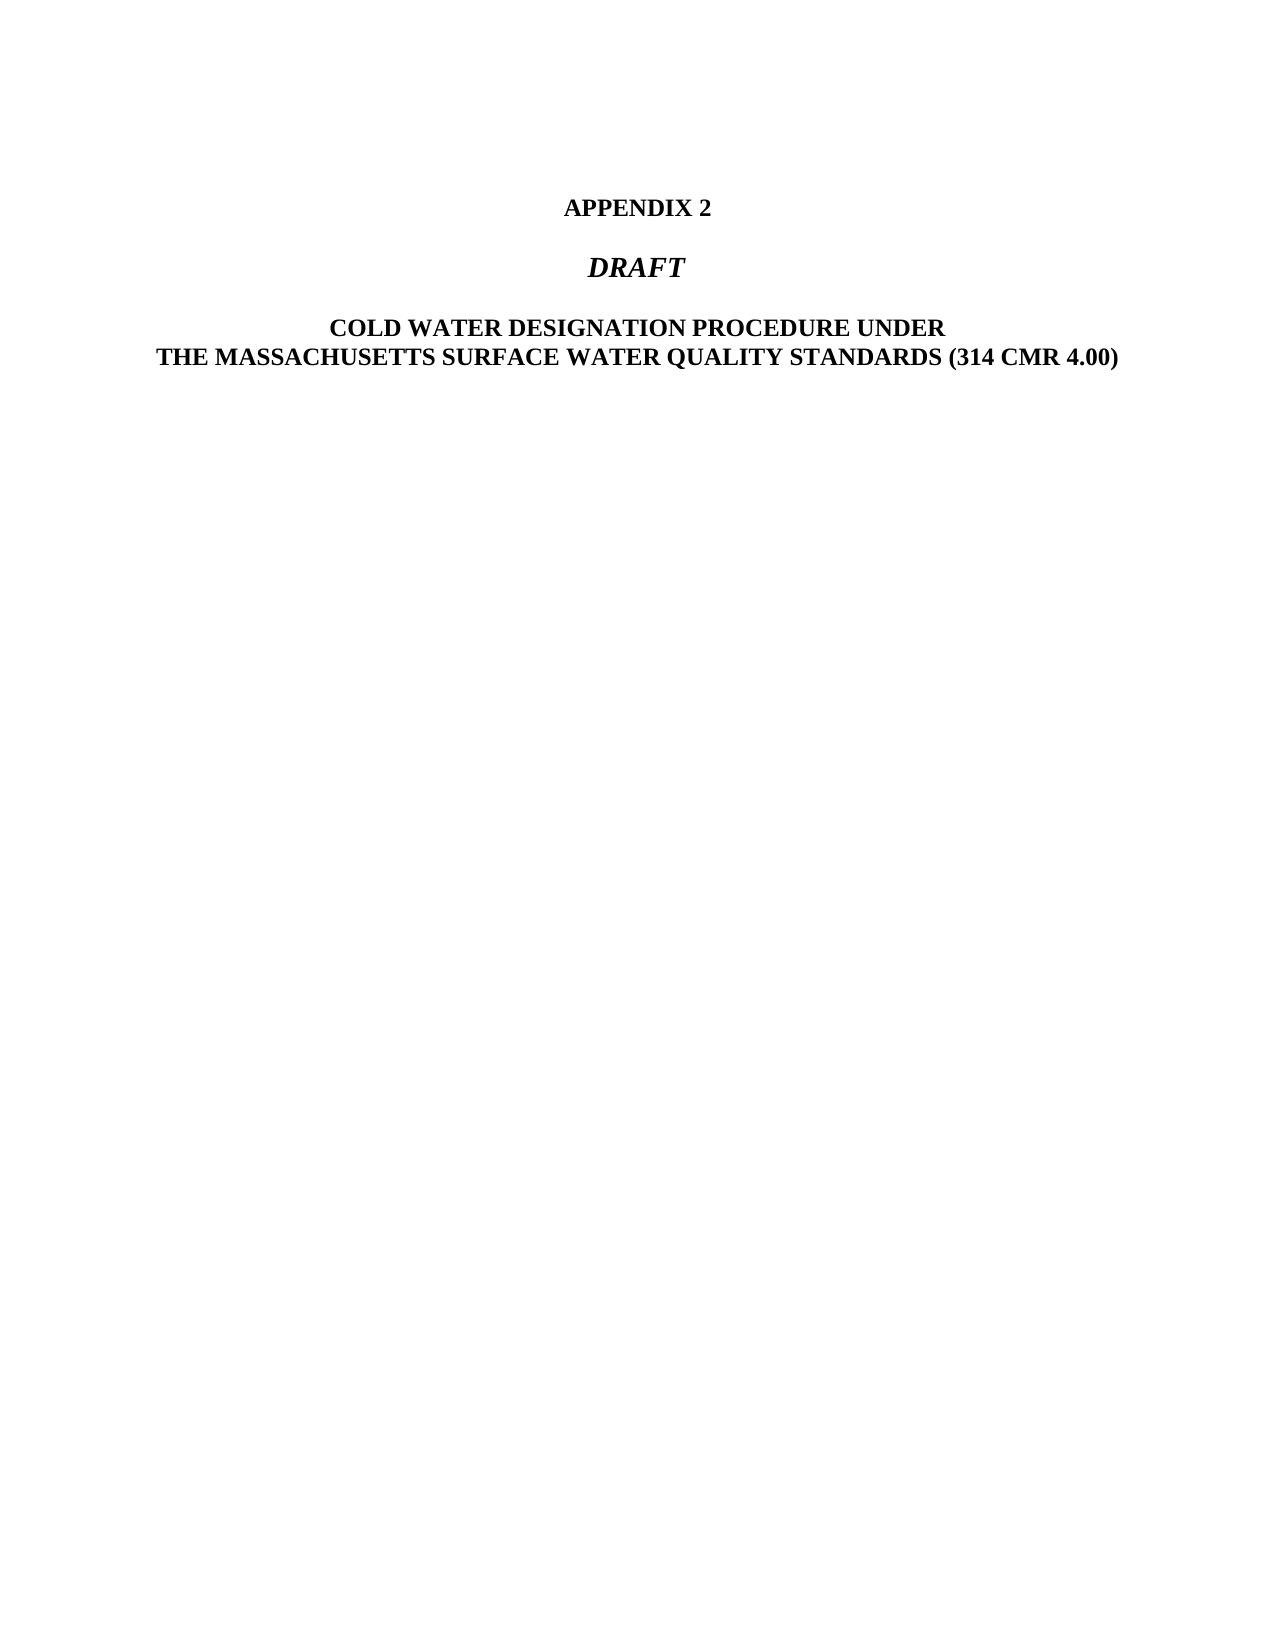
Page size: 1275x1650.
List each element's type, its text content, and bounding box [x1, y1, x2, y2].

text APPENDIX 2 [150, 193, 1125, 222]
text DRAFT [150, 251, 1125, 284]
text COLD WATER DESIGNATION PROCEDURE UNDER [150, 313, 1125, 342]
text THE MASSACHUSETTS SURFACE WATER QUALITY STANDARDS (314 CMR 4.00) [150, 342, 1125, 370]
